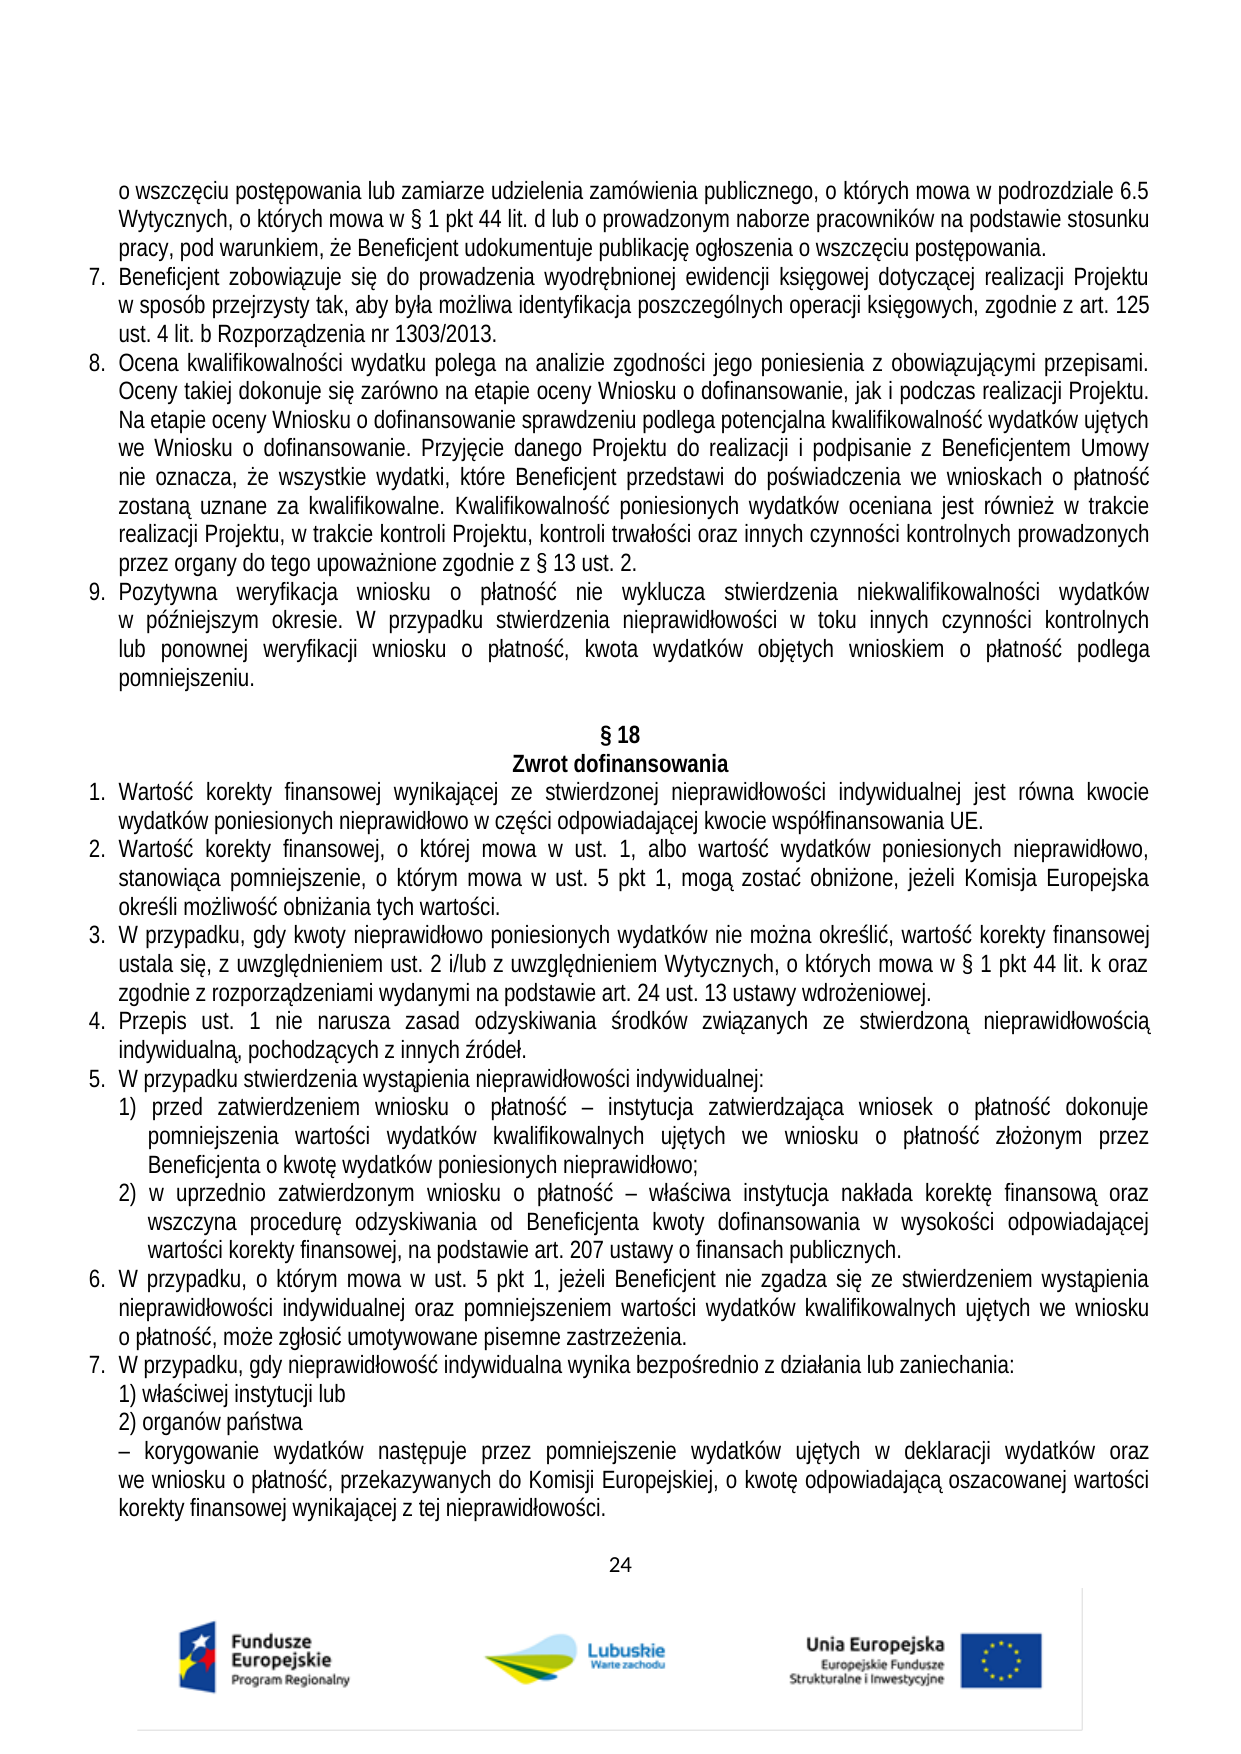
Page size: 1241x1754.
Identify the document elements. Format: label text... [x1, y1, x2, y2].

list W przypadku stwierdzenia wystąpienia nieprawidłowości indywidualnej: [89, 1064, 1152, 1092]
list Pozytywna weryfikacja wniosku o płatność nie wyklucza stwierdzenia niekwalifikowalności wydatków w późniejszym okresie. W przypadku stwierdzenia nieprawidłowości w toku innych czynności kontrolnych lub ponownej weryfikacji wniosku o płatność, kwota wydatków objętych wnioskiem o płatność podlega pomniejszeniu. [89, 577, 1152, 691]
picture [137, 1588, 1084, 1732]
list W przypadku, o którym mowa w ust. 5 pkt 1, jeżeli Beneficjent nie zgadza się ze stwierdzeniem wystąpienia nieprawidłowości indywidualnej oraz pomniejszeniem wartości wydatków kwalifikowalnych ujętych we wniosku o płatność, może zgłosić umotywowane pisemne zastrzeżenia. [89, 1264, 1152, 1350]
text § 18 [89, 720, 1152, 748]
list Przepis ust. 1 nie narusza zasad odzyskiwania środków związanych ze stwierdzoną nieprawidłowością indywidualną, pochodzących z innych źródeł. [89, 1006, 1152, 1064]
list Ocena kwalifikowalności wydatku polega na analizie zgodności jego poniesienia z obowiązującymi przepisami. Oceny takiej dokonuje się zarówno na etapie oceny Wniosku o dofinansowanie, jak i podczas realizacji Projektu. Na etapie oceny Wniosku o dofinansowanie sprawdzeniu podlega potencjalna kwalifikowalność wydatków ujętych we Wniosku o dofinansowanie. Przyjęcie danego Projektu do realizacji i podpisanie z Beneficjentem Umowy nie oznacza, że wszystkie wydatki, które Beneficjent przedstawi do poświadczenia we wnioskach o płatność zostaną uznane za kwalifikowalne. Kwalifikowalność poniesionych wydatków oceniana jest również w trakcie realizacji Projektu, w trakcie kontroli Projektu, kontroli trwałości oraz innych czynności kontrolnych prowadzonych przez organy do tego upoważnione zgodnie z § 13 ust. 2. [89, 347, 1152, 577]
text Zwrot dofinansowania [89, 748, 1152, 777]
list Wartość korekty finansowej, o której mowa w ust. 1, albo wartość wydatków poniesionych nieprawidłowo, stanowiąca pomniejszenie, o którym mowa w ust. 5 pkt 1, mogą zostać obniżone, jeżeli Komisja Europejska określi możliwość obniżania tych wartości. [89, 834, 1152, 920]
list W przypadku, gdy kwoty nieprawidłowo poniesionych wydatków nie można określić, wartość korekty finansowej ustala się, z uwzględnieniem ust. 2 i/lub z uwzględnieniem Wytycznych, o których mowa w § 1 pkt 4 lit. k oraz zgodnie z rozporządzeniami wydanymi na podstawie art. 24 ust. 13 ustawy wdrożeniowej. [89, 920, 1152, 1006]
text 2) organów państwa [118, 1407, 1152, 1436]
list Beneficjent zobowiązuje się do prowadzenia wyodrębnionej ewidencji księgowej dotyczącej realizacji Projektu w sposób przejrzysty tak, aby była możliwa identyfikacja poszczególnych operacji księgowych, zgodnie z art. 125 ust. 4 lit. b Rozporządzenia nr 1303/2013. [89, 262, 1152, 347]
text 1) właściwej instytucji lub [118, 1379, 1152, 1407]
text – korygowanie wydatków następuje przez pomniejszenie wydatków ujętych w deklaracji wydatków oraz we wniosku o płatność, przekazywanych do Komisji Europejskiej, o kwotę odpowiadającą oszacowanej wartości korekty finansowej wynikającej z tej nieprawidłowości. [118, 1436, 1152, 1522]
text 2) w uprzednio zatwierdzonym wniosku o płatność – właściwa instytucja nakłada korektę finansową oraz wszczyna procedurę odzyskiwania od Beneficjenta kwoty dofinansowania w wysokości odpowiadającej wartości korekty finansowej, na podstawie art. 207 ustawy o finansach publicznych. [118, 1178, 1152, 1264]
text 1) przed zatwierdzeniem wniosku o płatność – instytucja zatwierdzająca wniosek o płatność dokonuje pomniejszenia wartości wydatków kwalifikowalnych ujętych we wniosku o płatność złożonym przez Beneficjenta o kwotę wydatków poniesionych nieprawidłowo; [118, 1092, 1152, 1178]
list W przypadku, gdy nieprawidłowość indywidualna wynika bezpośrednio z działania lub zaniechania: [89, 1350, 1152, 1379]
list Wartość korekty finansowej wynikającej ze stwierdzonej nieprawidłowości indywidualnej jest równa kwocie wydatków poniesionych nieprawidłowo w części odpowiadającej kwocie współfinansowania UE. [89, 777, 1152, 834]
